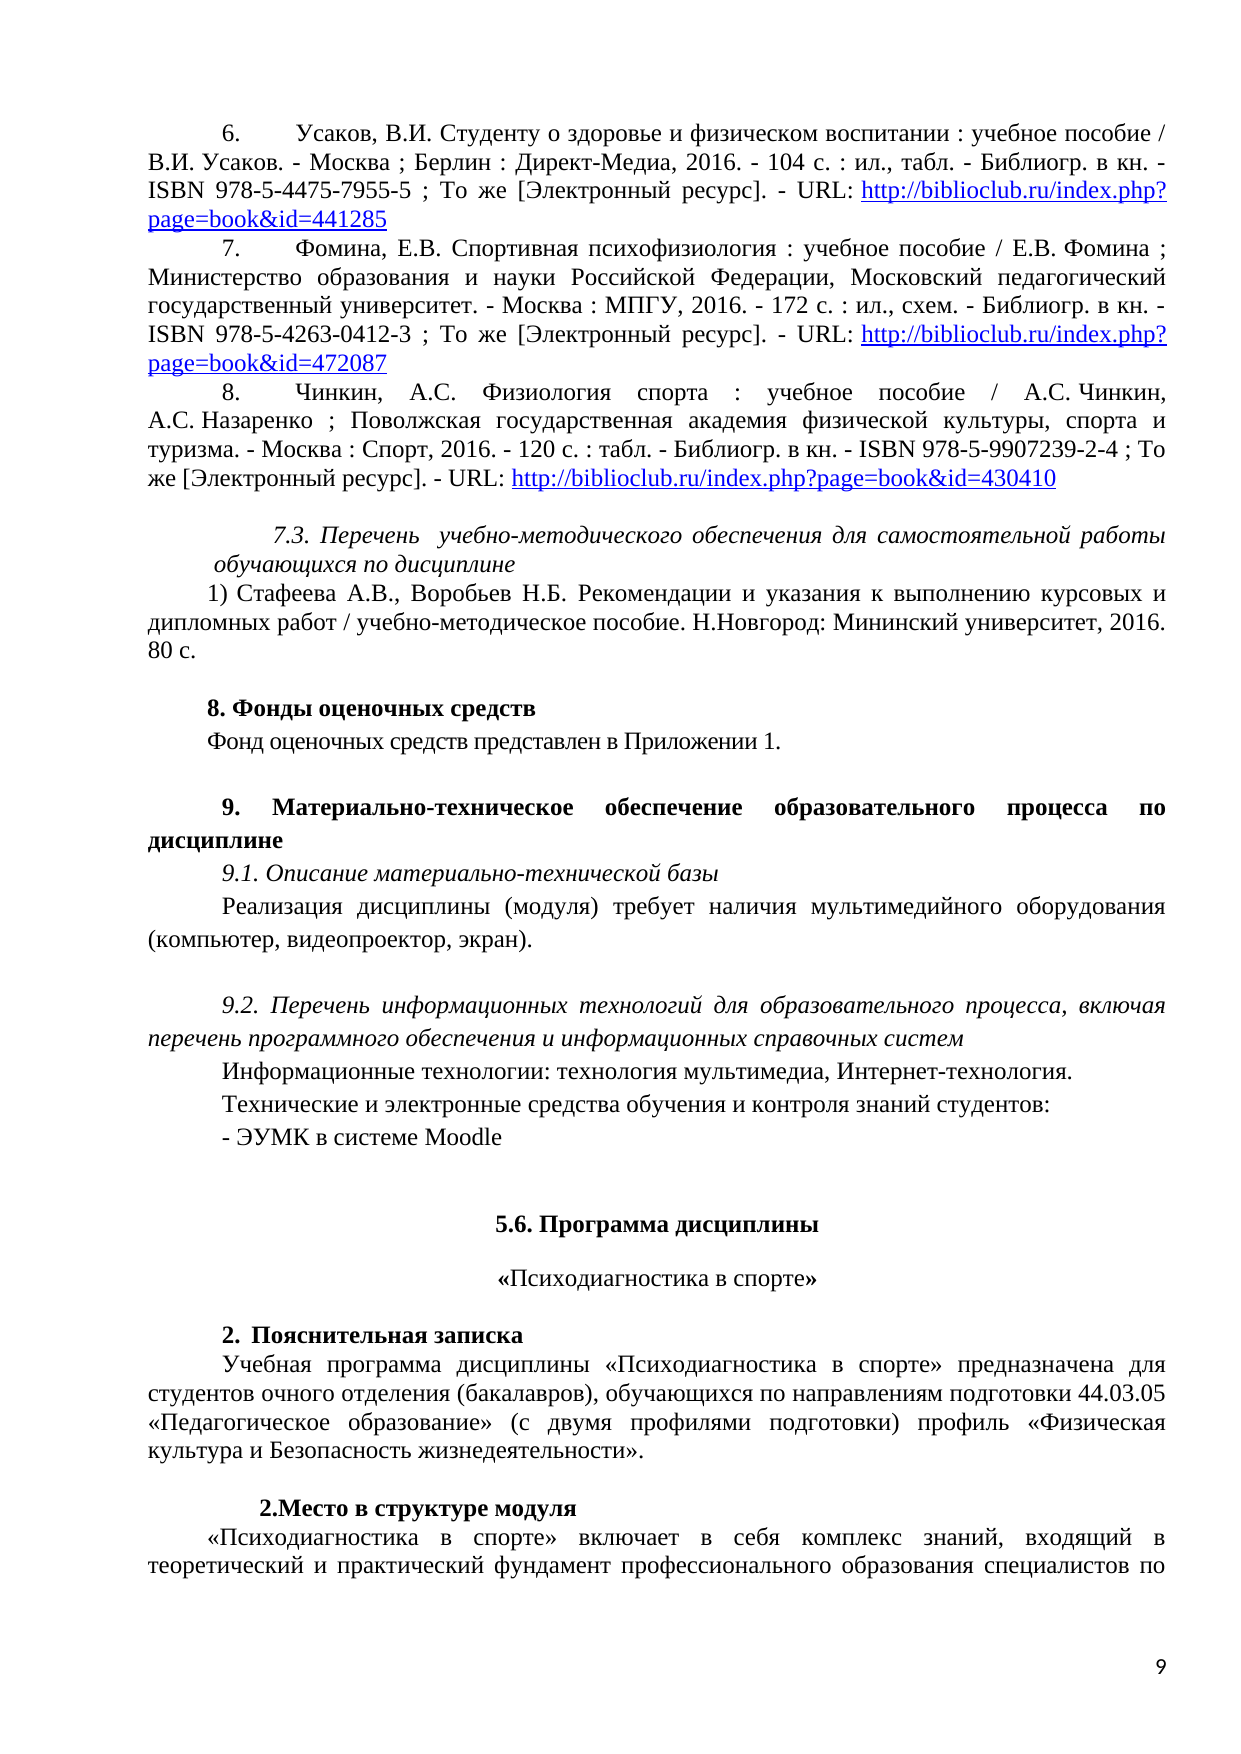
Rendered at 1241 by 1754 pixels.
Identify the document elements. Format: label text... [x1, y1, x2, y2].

text 9.1. Описание материально-технической базы [148, 858, 1167, 887]
text «Психодиагностика в спорте» [148, 1263, 1167, 1292]
text Технические и электронные средства обучения и контроля знаний студентов: [148, 1089, 1167, 1118]
list Пояснительная записка [148, 1321, 1167, 1349]
text 7.3. Перечень учебно-методического обеспечения для самостоятельной работы обучающихся по дисциплине [214, 521, 1167, 578]
list Чинкин, А.С. Физиология спорта : учебное пособие / А.С. Чинкин, А.С. Назаренко ; Поволжская государственная академия физической культуры, спорта и туризма. - Москва : Спорт, 2016. - 120 с. : табл. - Библиогр. в кн. - ISBN 978-5-9907239-2-4 ; То же [Электронный ресурс]. - URL: http://biblioclub.ru/index.php?page=book&id=430410 [148, 377, 1167, 492]
text 9. Материально-техническое обеспечение образовательного процесса по дисциплине [148, 792, 1167, 854]
text 1) Стафеева А.В., Воробьев Н.Б. Рекомендации и указания к выполнению курсовых и дипломных работ / учебно-методическое пособие. Н.Новгород: Мининский университет, 2016. 80 с. [148, 578, 1167, 664]
text - ЭУМК в системе Moodle [148, 1122, 1167, 1151]
list Усаков, В.И. Студенту о здоровье и физическом воспитании : учебное пособие / В.И. Усаков. - Москва ; Берлин : Директ-Медиа, 2016. - 104 с. : ил., табл. - Библиогр. в кн. - ISBN 978-5-4475-7955-5 ; То же [Электронный ресурс]. - URL: http://biblioclub.ru/index.php?page=book&id=441285 [148, 118, 1167, 233]
text 2.Место в структуре модуля [185, 1493, 1167, 1522]
text 8. Фонды оценочных средств [148, 693, 1167, 722]
text Фонд оценочных средств представлен в Приложении 1. [148, 726, 1167, 755]
text Информационные технологии: технология мультимедиа, Интернет-технология. [148, 1056, 1167, 1085]
text Реализация дисциплины (модуля) требует наличия мультимедийного оборудования (компьютер, видеопроектор, экран). [148, 891, 1167, 953]
text Учебная программа дисциплины «Психодиагностика в спорте» предназначена для студентов очного отделения (бакалавров), обучающихся по направлениям подготовки 44.03.05 «Педагогическое образование» (с двумя профилями подготовки) профиль «Физическая культура и Безопасность жизнедеятельности». [148, 1349, 1167, 1464]
text 9.2. Перечень информационных технологий для образовательного процесса, включая перечень программного обеспечения и информационных справочных систем [148, 990, 1167, 1052]
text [148, 1522, 1167, 1579]
text 5.6. Программа дисциплины [148, 1209, 1167, 1238]
list Фомина, Е.В. Спортивная психофизиология : учебное пособие / Е.В. Фомина ; Министерство образования и науки Российской Федерации, Московский педагогический государственный университет. - Москва : МПГУ, 2016. - 172 с. : ил., схем. - Библиогр. в кн. - ISBN 978-5-4263-0412-3 ; То же [Электронный ресурс]. - URL: http://biblioclub.ru/index.php?page=book&id=472087 [148, 233, 1167, 377]
